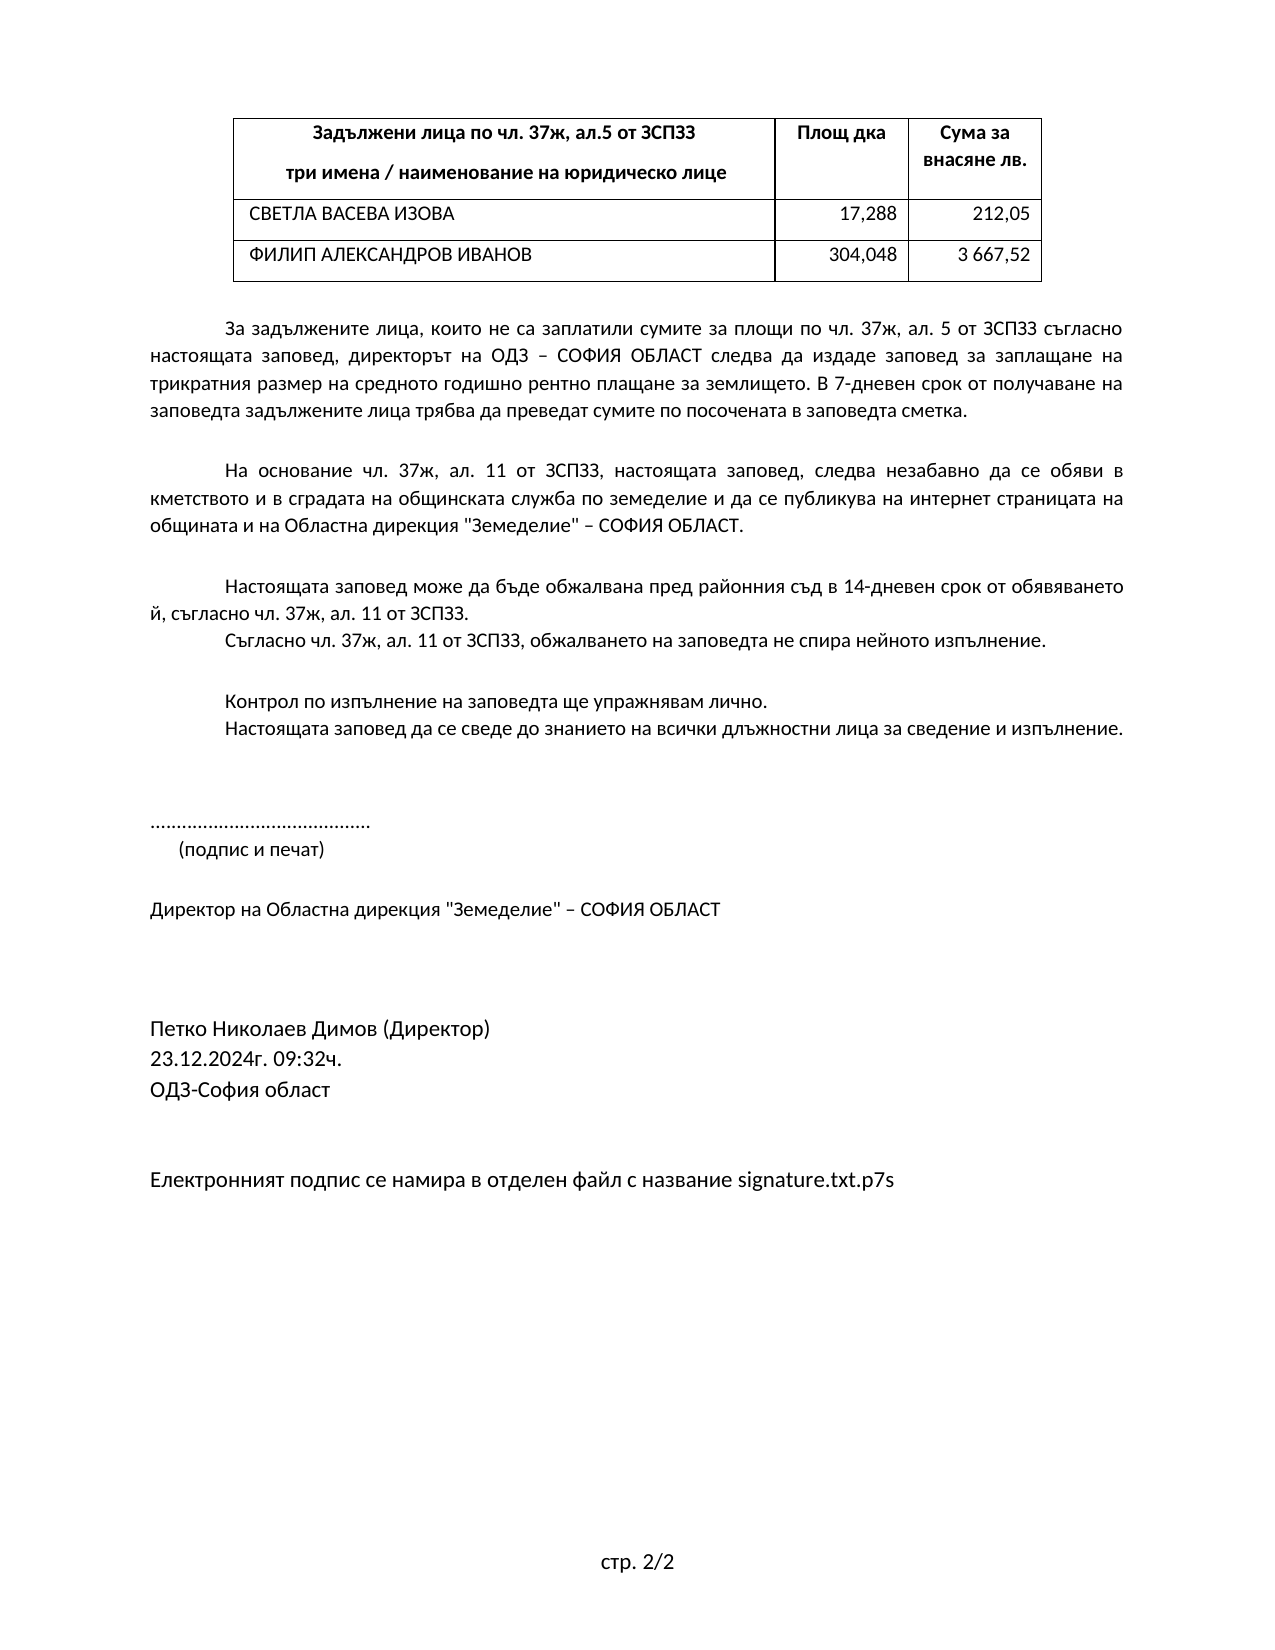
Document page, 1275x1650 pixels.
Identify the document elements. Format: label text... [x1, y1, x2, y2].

text Настоящата заповед може да бъде обжалвана пред районния съд в 14-дневен срок от обявяването й, съгласно чл. 37ж, ал. 11 от ЗСПЗЗ. [150, 573, 1125, 626]
table_header Площ дка [776, 119, 908, 199]
text (подпис и печат) [150, 836, 1125, 861]
text На основание чл. 37ж, ал. 11 от ЗСПЗЗ, настоящата заповед, следва незабавно да се обяви в кметството и в сградата на общинската служба по земеделие и да се публикува на интернет страницата на общината и на Областна дирекция "Земеделие" – СОФИЯ ОБЛАСТ. [150, 458, 1125, 538]
text .......................................... [150, 808, 1125, 834]
table_cell 3 667,52 [909, 241, 1041, 281]
text Петко Николаев Димов (Директор) 23.12.2024г. 09:32ч. ОДЗ-София област Електронният подпис се намира в отделен файл с название signature.txt.p7s [150, 984, 1125, 1193]
text Настоящата заповед да се сведе до знанието на всички длъжностни лица за сведение и изпълнение. [150, 715, 1125, 741]
table_cell 212,05 [909, 200, 1041, 240]
table_cell СВЕТЛА ВАСЕВА ИЗОВА [234, 200, 774, 240]
table_cell 304,048 [776, 241, 908, 281]
table_header Задължени лица по чл. 37ж, ал.5 от ЗСПЗЗ три имена / наименование на юридическо лице [234, 119, 774, 199]
table_cell ФИЛИП АЛЕКСАНДРОВ ИВАНОВ [234, 241, 774, 281]
text Директор на Областна дирекция "Земеделие" – СОФИЯ ОБЛАСТ [150, 896, 1125, 922]
text Съгласно чл. 37ж, ал. 11 от ЗСПЗЗ, обжалването на заповедта не спира нейното изпълнение. [150, 628, 1125, 653]
text За задължените лица, които не са заплатили сумите за площи по чл. 37ж, ал. 5 от ЗСПЗЗ съгласно настоящата заповед, директорът на ОДЗ – СОФИЯ ОБЛАСТ следва да издаде заповед за заплащане на трикратния размер на средното годишно рентно плащане за землището. В 7-дневен срок от получаване на заповедта задължените лица трябва да преведат сумите по посочената в заповедта сметка. [150, 315, 1125, 423]
text Контрол по изпълнение на заповедта ще упражнявам лично. [150, 688, 1125, 713]
table_header Сума за внасяне лв. [909, 119, 1041, 199]
table_cell 17,288 [776, 200, 908, 240]
